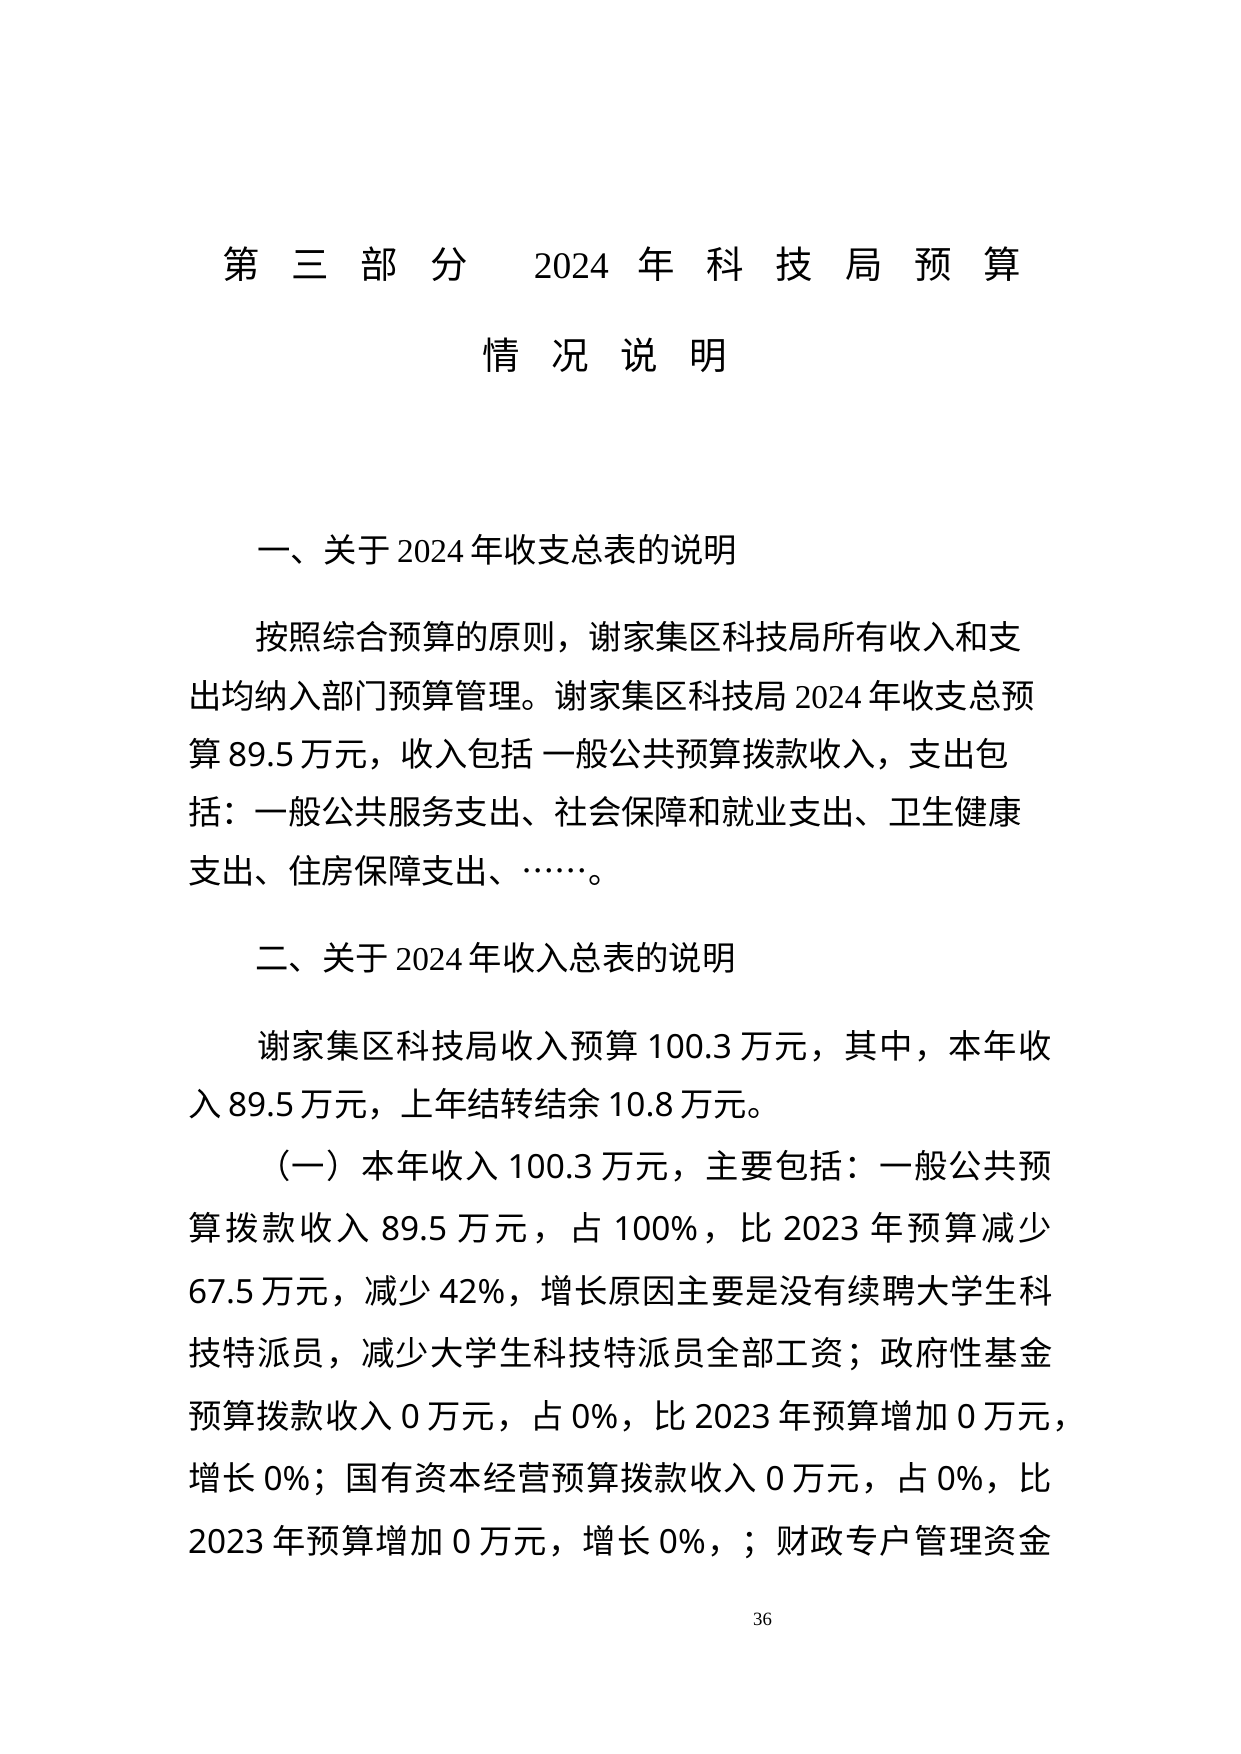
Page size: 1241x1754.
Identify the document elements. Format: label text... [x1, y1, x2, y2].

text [188, 1128, 1052, 1566]
text 按照综合预算的原则，谢家集区科技局所有收入和支出均纳入部门预算管理。谢家集区科技局2024年收支总预算89.5万元，收入包括 一般公共预算拨款收入，支出包括：一般公共服务支出、社会保障和就业支出、卫生健康支出、住房保障支出、……。 [188, 603, 1052, 895]
text 一、关于2024年收支总表的说明 [188, 516, 1052, 574]
text 二、关于2024年收入总表的说明 [188, 924, 1052, 982]
text 第三部分 2024年科技局预算情况说明 [188, 217, 1052, 399]
text 谢家集区科技局收入预算100.3万元，其中，本年收入89.5万元，上年结转结余10.8万元。 [188, 1011, 1052, 1128]
